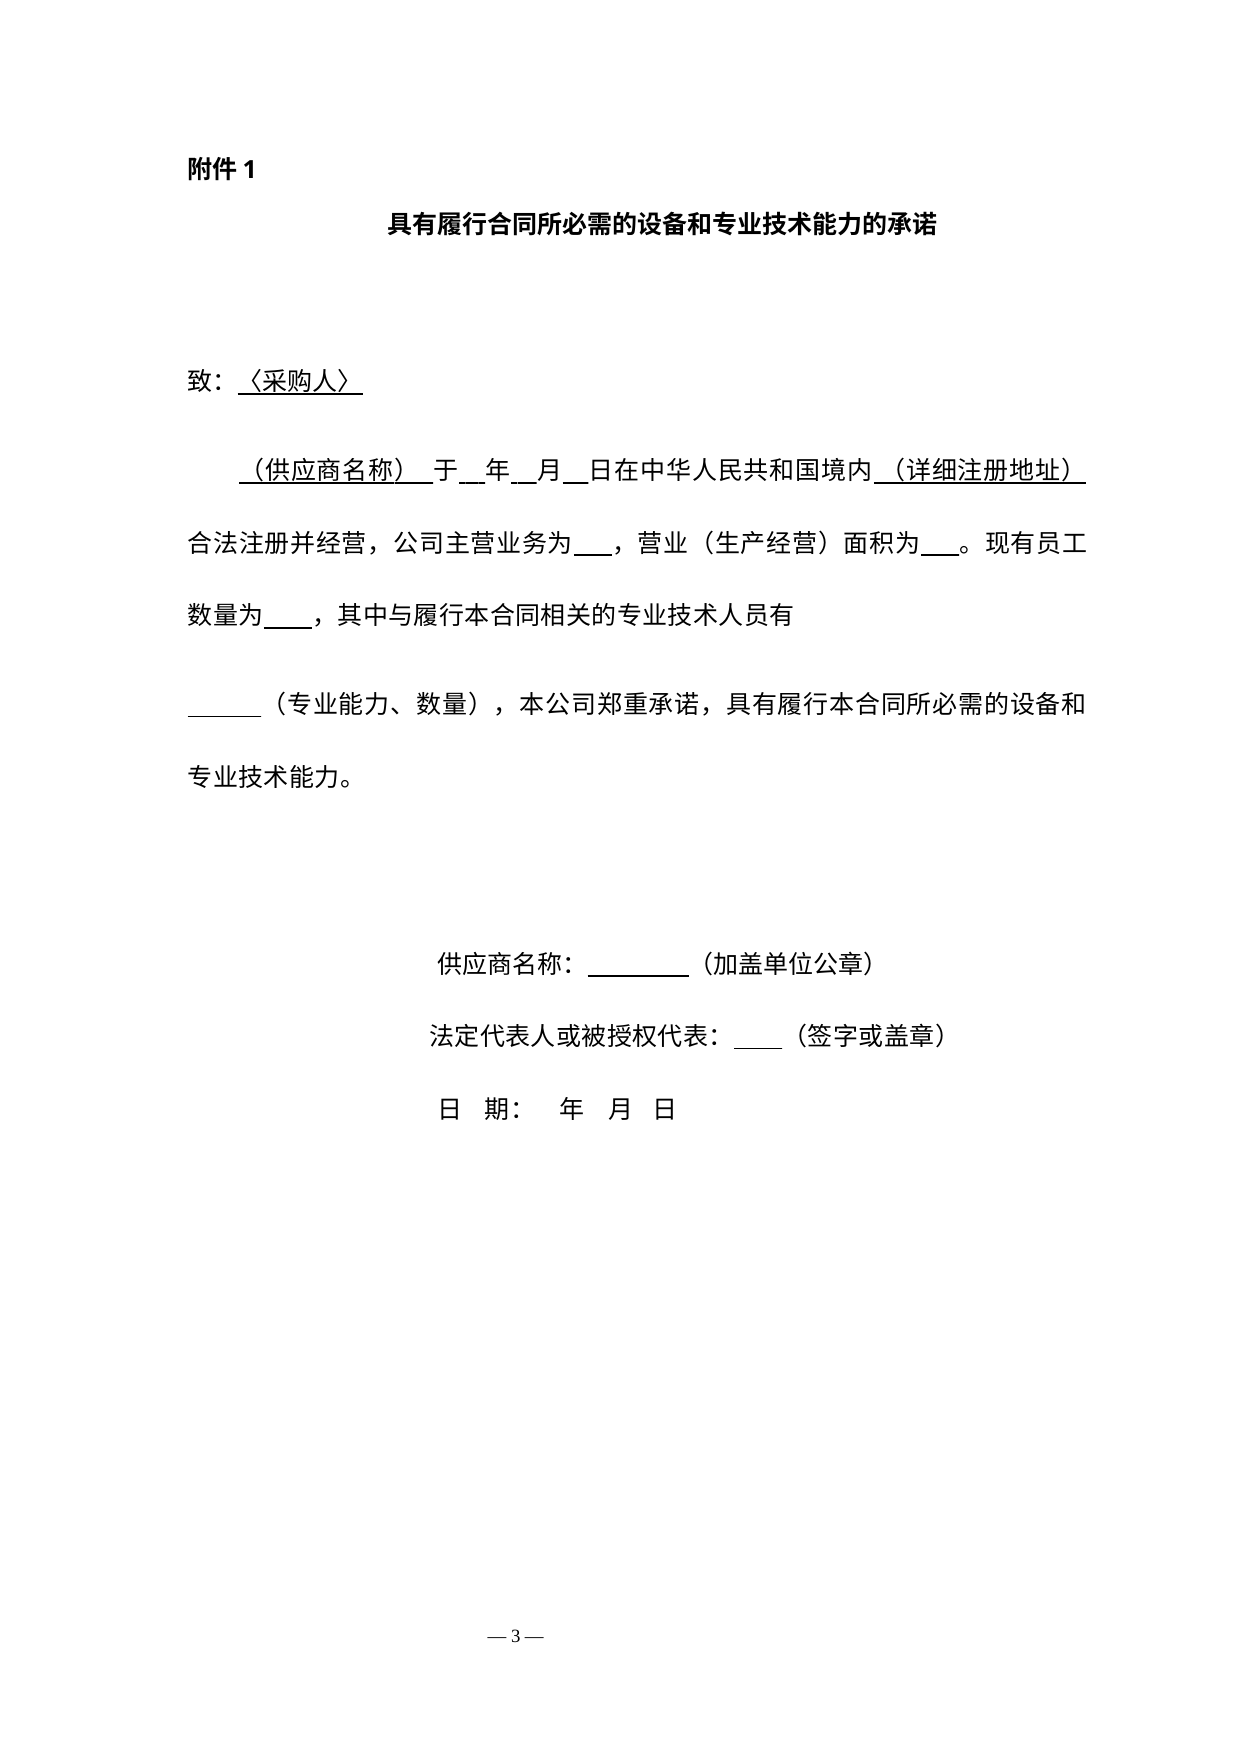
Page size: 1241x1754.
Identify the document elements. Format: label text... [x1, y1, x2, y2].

text （供应商名称） 于 年 月 日在中华人民共和国境内 （详细注册地址）合法注册并经营，公司主营业务为 ，营业（生产经营）面积为 。现有员工数量为 ，其中与履行本合同相关的专业技术人员有 [187, 451, 1087, 632]
text 日 期： 年 月 日 [187, 1089, 1023, 1125]
text 具有履行合同所必需的设备和专业技术能力的承诺 [187, 204, 1087, 241]
text 法定代表人或被授权代表： （签字或盖章） [187, 1017, 1023, 1053]
text 致：〈采购人〉 [187, 362, 1087, 398]
text （专业能力、数量），本公司郑重承诺，具有履行本合同所必需的设备和专业技术能力。 [187, 684, 1087, 793]
text 供应商名称： （加盖单位公章） [187, 944, 1023, 980]
text 附件1 [187, 150, 1087, 186]
